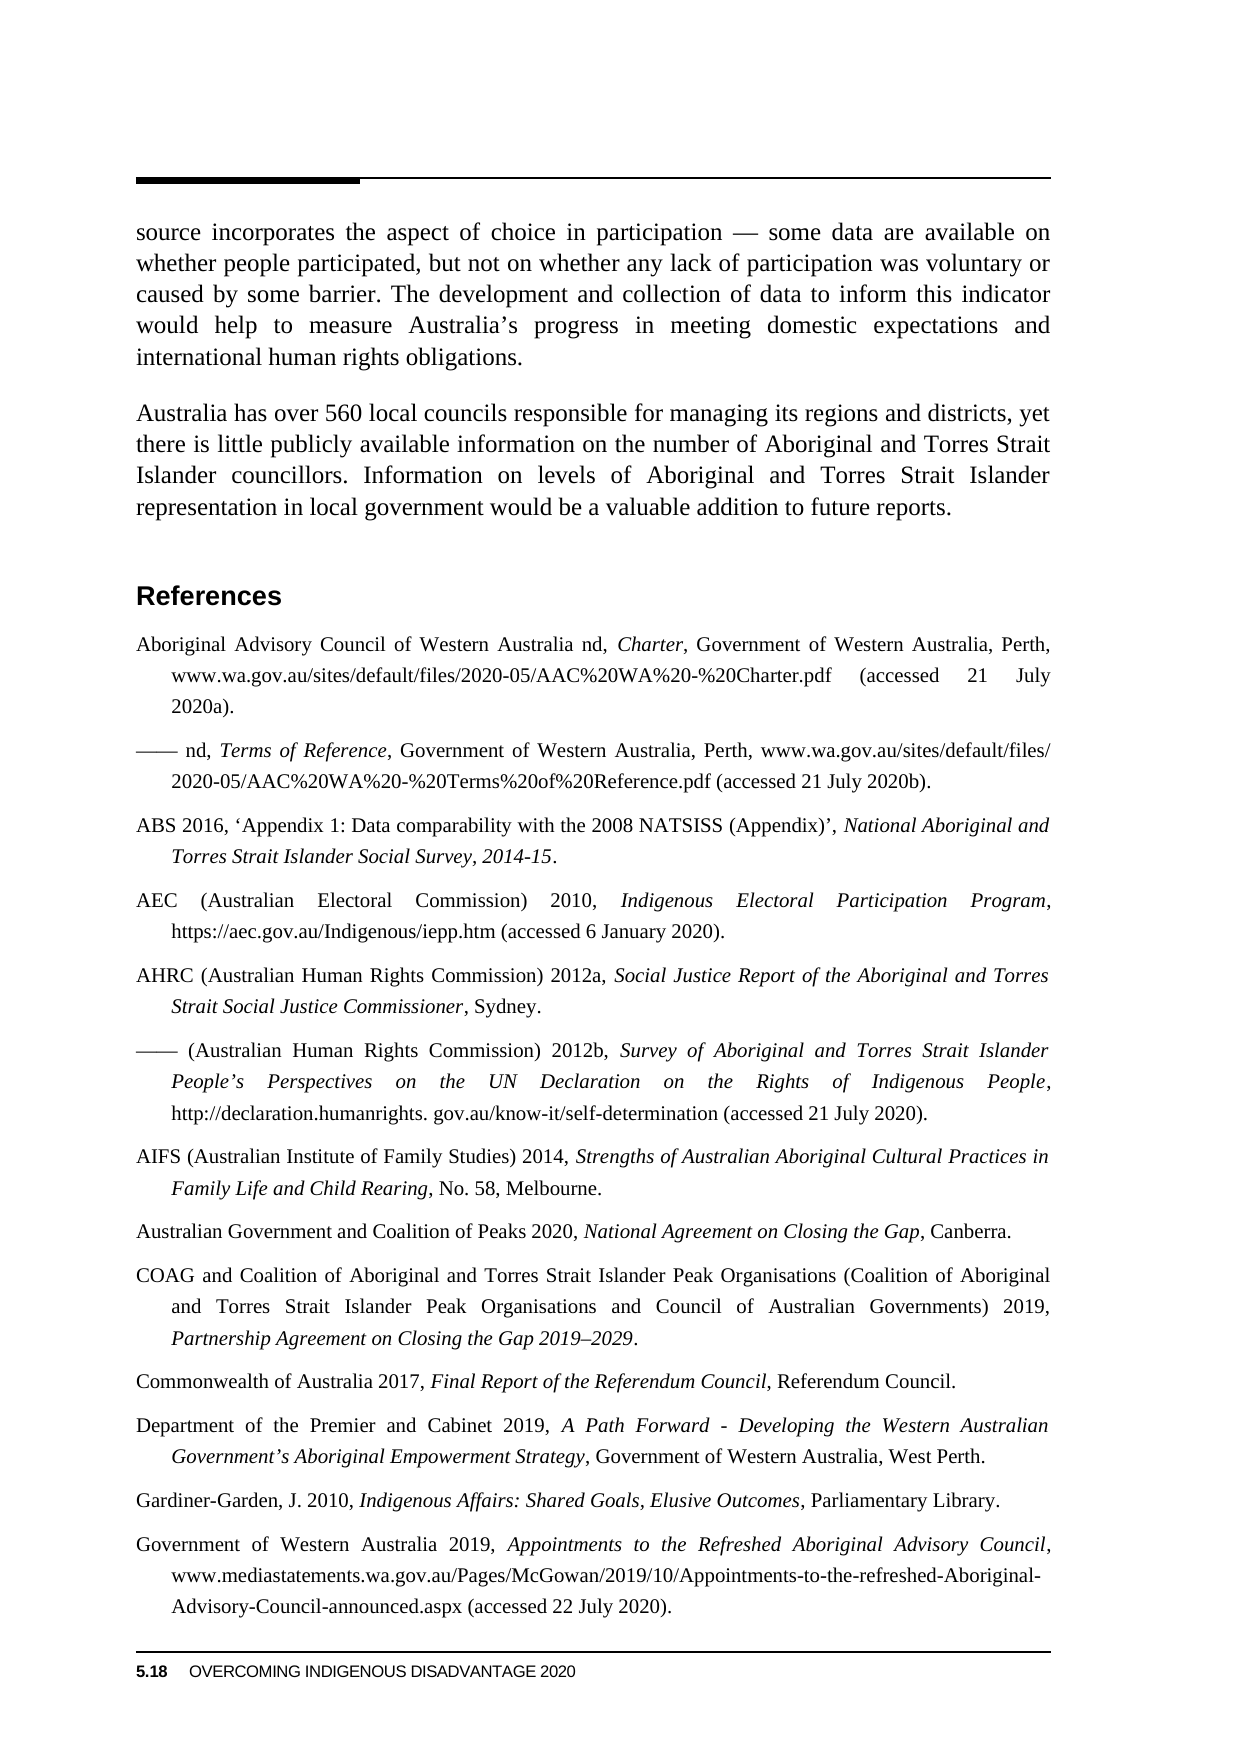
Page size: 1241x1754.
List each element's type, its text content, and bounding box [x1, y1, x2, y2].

text AHRC (Australian Human Rights Commission) 2012a, Social Justice Report of the Aboriginal and Torres Strait Social Justice Commissioner, Sydney. [136, 956, 1051, 1018]
text ABS 2016, ‘Appendix 1: Data comparability with the 2008 NATSISS (Appendix)’, National Aboriginal and Torres Strait Islander Social Survey, 2014-15. [136, 806, 1051, 868]
text AEC (Australian Electoral Commission) 2010, Indigenous Electoral Participation Program, https://aec.gov.au/Indigenous/iepp.htm (accessed 6 January 2020). [136, 881, 1051, 943]
text Department of the Premier and Cabinet 2019, A Path Forward - Developing the Western Australian Government’s Aboriginal Empowerment Strategy, Government of Western Australia, West Perth. [136, 1406, 1051, 1468]
text —— nd, Terms of Reference, Government of Western Australia, Perth, www.wa.gov.au/sites/default/files/ 2020-05/AAC%20WA%20-%20Terms%20of%20Reference.pdf (accessed 21 July 2020b). [136, 731, 1051, 793]
text Australia has over 560 local councils responsible for managing its regions and districts, yet there is little publicly available information on the number of Aboriginal and Torres Strait Islander councillors. Information on levels of Aboriginal and Torres Strait Islander representation in local government would be a valuable addition to future reports. [136, 396, 1051, 521]
text —— (Australian Human Rights Commission) 2012b, Survey of Aboriginal and Torres Strait Islander People’s Perspectives on the UN Declaration on the Rights of Indigenous People, http://declaration.humanrights. gov.au/know-it/self-determination (accessed 21 July 2020). [136, 1031, 1051, 1125]
subtitle References [136, 579, 1051, 612]
text Aboriginal Advisory Council of Western Australia nd, Charter, Government of Western Australia, Perth, www.wa.gov.au/sites/default/files/2020-05/AAC%20WA%20-%20Charter.pdf (accessed 21 July 2020a). [136, 625, 1051, 718]
text Government of Western Australia 2019, Appointments to the Refreshed Aboriginal Advisory Council, www.mediastatements.wa.gov.au/Pages/McGowan/2019/10/Appointments-to-the-refreshed-Aboriginal-Advisory-Council-announced.aspx (accessed 22 July 2020). [136, 1525, 1051, 1618]
text COAG and Coalition of Aboriginal and Torres Strait Islander Peak Organisations (Coalition of Aboriginal and Torres Strait Islander Peak Organisations and Council of Australian Governments) 2019, Partnership Agreement on Closing the Gap 2019–2029. [136, 1256, 1051, 1350]
text AIFS (Australian Institute of Family Studies) 2014, Strengths of Australian Aboriginal Cultural Practices in Family Life and Child Rearing, No. 58, Melbourne. [136, 1137, 1051, 1200]
text Gardiner-Garden, J. 2010, Indigenous Affairs: Shared Goals, Elusive Outcomes, Parliamentary Library. [136, 1481, 1051, 1512]
text Commonwealth of Australia 2017, Final Report of the Referendum Council, Referendum Council. [136, 1362, 1051, 1393]
text Australian Government and Coalition of Peaks 2020, National Agreement on Closing the Gap, Canberra. [136, 1212, 1051, 1243]
